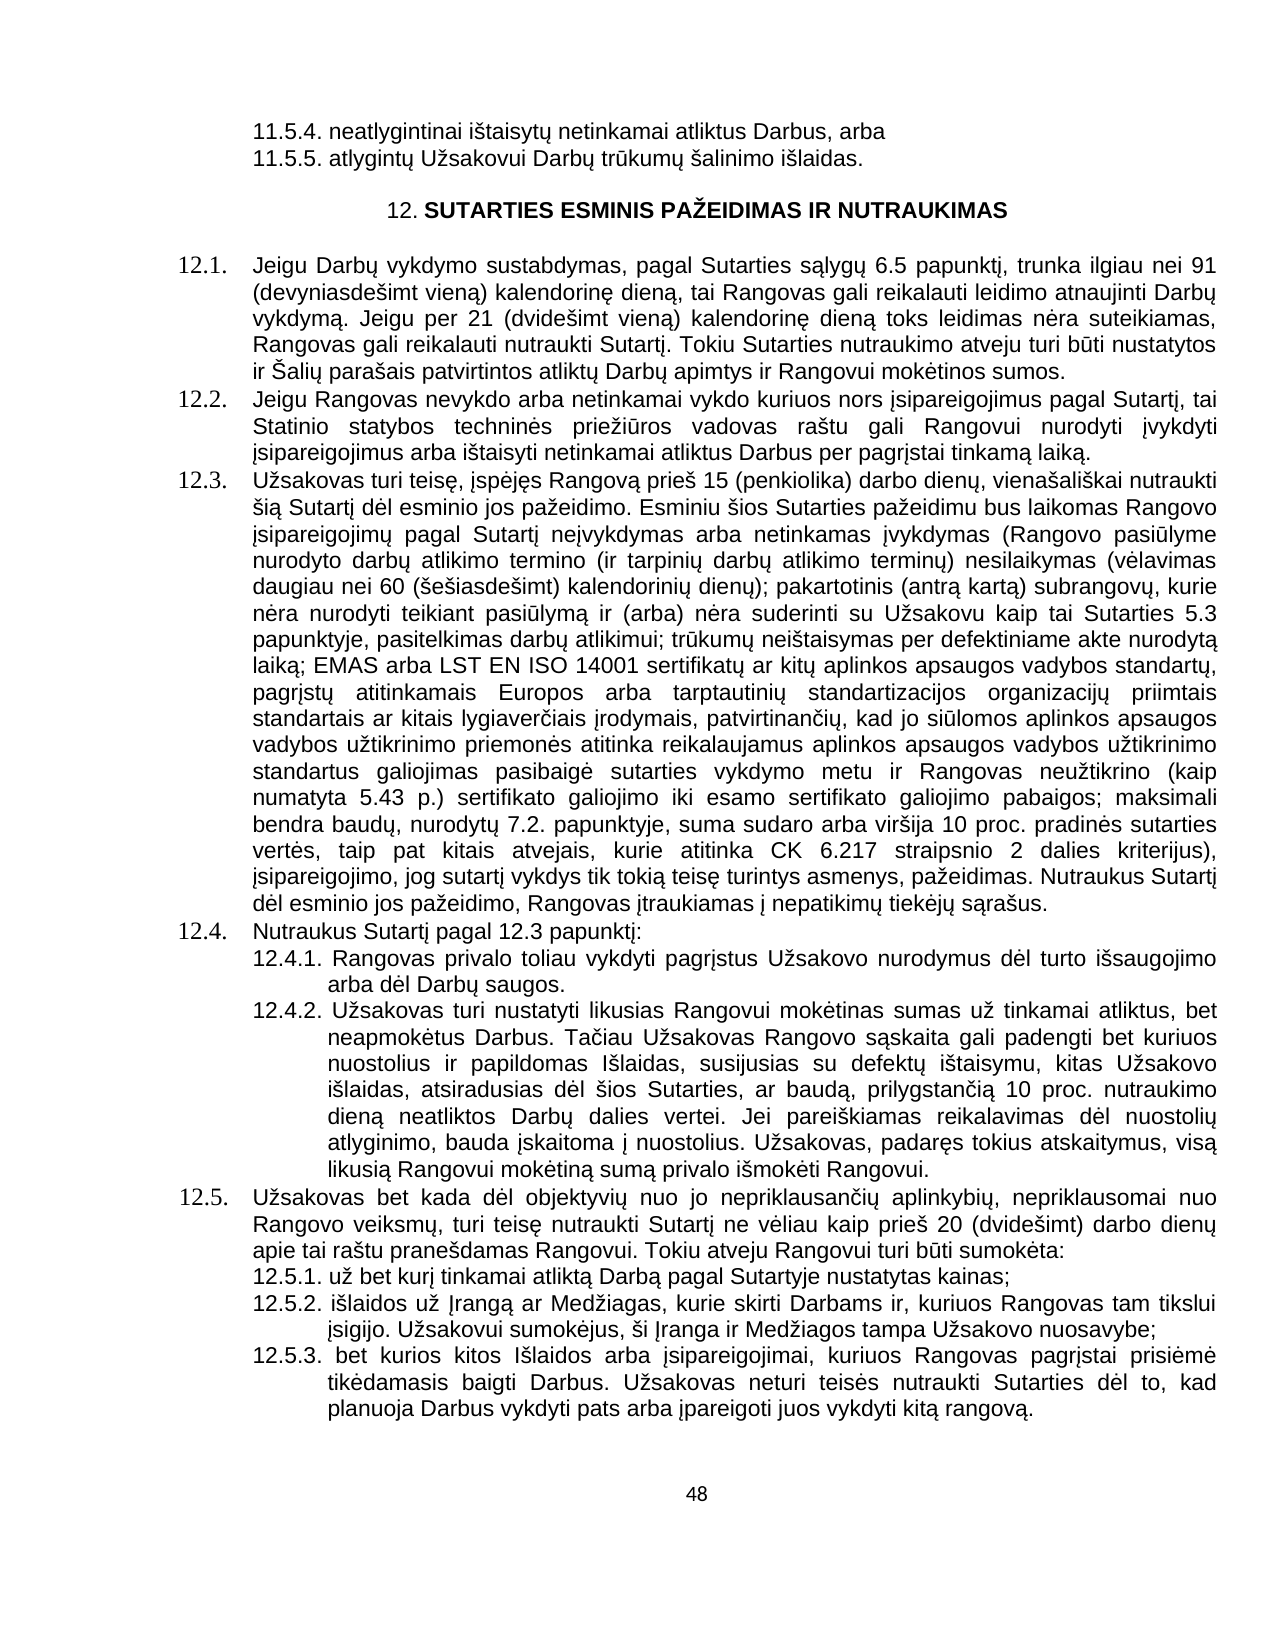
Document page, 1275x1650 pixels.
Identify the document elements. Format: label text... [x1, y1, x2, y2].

list Užsakovas turi teisę, įspėjęs Rangovą prieš 15 (penkiolika) darbo dienų, vienašališkai nutraukti šią Sutartį dėl esminio jos pažeidimo. Esminiu šios Sutarties pažeidimu bus laikomas Rangovo įsipareigojimų pagal Sutartį neįvykdymas arba netinkamas įvykdymas (Rangovo pasiūlyme nurodyto darbų atlikimo termino (ir tarpinių darbų atlikimo terminų) nesilaikymas (vėlavimas daugiau nei 60 (šešiasdešimt) kalendorinių dienų); pakartotinis (antrą kartą) subrangovų, kurie nėra nurodyti teikiant pasiūlymą ir (arba) nėra suderinti su Užsakovu kaip tai Sutarties 5.3 papunktyje, pasitelkimas darbų atlikimui; trūkumų neištaisymas per defektiniame akte nurodytą laiką; EMAS arba LST EN ISO 14001 sertifikatų ar kitų aplinkos apsaugos vadybos standartų, pagrįstų atitinkamais Europos arba tarptautinių standartizacijos organizacijų priimtais standartais ar kitais lygiaverčiais įrodymais, patvirtinančių, kad jo siūlomos aplinkos apsaugos vadybos užtikrinimo priemonės atitinka reikalaujamus aplinkos apsaugos vadybos užtikrinimo standartus galiojimas pasibaigė sutarties vykdymo metu ir Rangovas neužtikrino (kaip numatyta 5.43 p.) sertifikato galiojimo iki esamo sertifikato galiojimo pabaigos; maksimali bendra baudų, nurodytų 7.2. papunktyje, suma sudaro arba viršija 10 proc. pradinės sutarties vertės, taip pat kitais atvejais, kurie atitinka CK 6.217 straipsnio 2 dalies kriterijus), įsipareigojimo, jog sutartį vykdys tik tokią teisę turintys asmenys, pažeidimas. Nutraukus Sutartį dėl esminio jos pažeidimo, Rangovas įtraukiamas į nepatikimų tiekėjų sąrašus. [177, 466, 1218, 916]
list 12.5.3. bet kurios kitos Išlaidos arba įsipareigojimai, kuriuos Rangovas pagrįstai prisiėmė tikėdamasis baigti Darbus. Užsakovas neturi teisės nutraukti Sutarties dėl to, kad planuoja Darbus vykdyti pats arba įpareigoti juos vykdyti kitą rangovą. [252, 1342, 1218, 1421]
list 12.5.2. išlaidos už Įrangą ar Medžiagas, kurie skirti Darbams ir, kuriuos Rangovas tam tikslui įsigijo. Užsakovui sumokėjus, ši Įranga ir Medžiagos tampa Užsakovo nuosavybe; [252, 1290, 1218, 1342]
list 12.4.1. Rangovas privalo toliau vykdyti pagrįstus Užsakovo nurodymus dėl turto išsaugojimo arba dėl Darbų saugos. [252, 945, 1218, 997]
list 11.5.4. neatlygintinai ištaisytų netinkamai atliktus Darbus, arba [252, 118, 1217, 144]
list SUTARTIES ESMINIS PAŽEIDIMAS IR NUTRAUKIMAS [177, 197, 1217, 223]
list Jeigu Darbų vykdymo sustabdymas, pagal Sutarties sąlygų 6.5 papunktį, trunka ilgiau nei 91 (devyniasdešimt vieną) kalendorinę dieną, tai Rangovas gali reikalauti leidimo atnaujinti Darbų vykdymą. Jeigu per 21 (dvidešimt vieną) kalendorinę dieną toks leidimas nėra suteikiamas, Rangovas gali reikalauti nutraukti Sutartį. Tokiu Sutarties nutraukimo atveju turi būti nustatytos ir Šalių parašais patvirtintos atliktų Darbų apimtys ir Rangovui mokėtinos sumos. [177, 250, 1217, 384]
list Užsakovas bet kada dėl objektyvių nuo jo nepriklausančių aplinkybių, nepriklausomai nuo Rangovo veiksmų, turi teisę nutraukti Sutartį ne vėliau kaip prieš 20 (dvidešimt) darbo dienų apie tai raštu pranešdamas Rangovui. Tokiu atveju Rangovui turi būti sumokėta: [179, 1182, 1218, 1263]
list 12.4.2. Užsakovas turi nustatyti likusias Rangovui mokėtinas sumas už tinkamai atliktus, bet neapmokėtus Darbus. Tačiau Užsakovas Rangovo sąskaita gali padengti bet kuriuos nuostolius ir papildomas Išlaidas, susijusias su defektų ištaisymu, kitas Užsakovo išlaidas, atsiradusias dėl šios Sutarties, ar baudą, prilygstančią 10 proc. nutraukimo dieną neatliktos Darbų dalies vertei. Jei pareiškiamas reikalavimas dėl nuostolių atlyginimo, bauda įskaitoma į nuostolius. Užsakovas, padaręs tokius atskaitymus, visą likusią Rangovui mokėtiną sumą privalo išmokėti Rangovui. [252, 997, 1218, 1182]
list 11.5.5. atlygintų Užsakovui Darbų trūkumų šalinimo išlaidas. [252, 144, 1217, 171]
list 12.5.1. už bet kurį tinkamai atliktą Darbą pagal Sutartyje nustatytas kainas; [252, 1263, 1218, 1290]
list Jeigu Rangovas nevykdo arba netinkamai vykdo kuriuos nors įsipareigojimus pagal Sutartį, tai Statinio statybos techninės priežiūros vadovas raštu gali Rangovui nurodyti įvykdyti įsipareigojimus arba ištaisyti netinkamai atliktus Darbus per pagrįstai tinkamą laiką. [177, 384, 1218, 466]
list Nutraukus Sutartį pagal 12.3 papunktį: [177, 916, 1218, 945]
